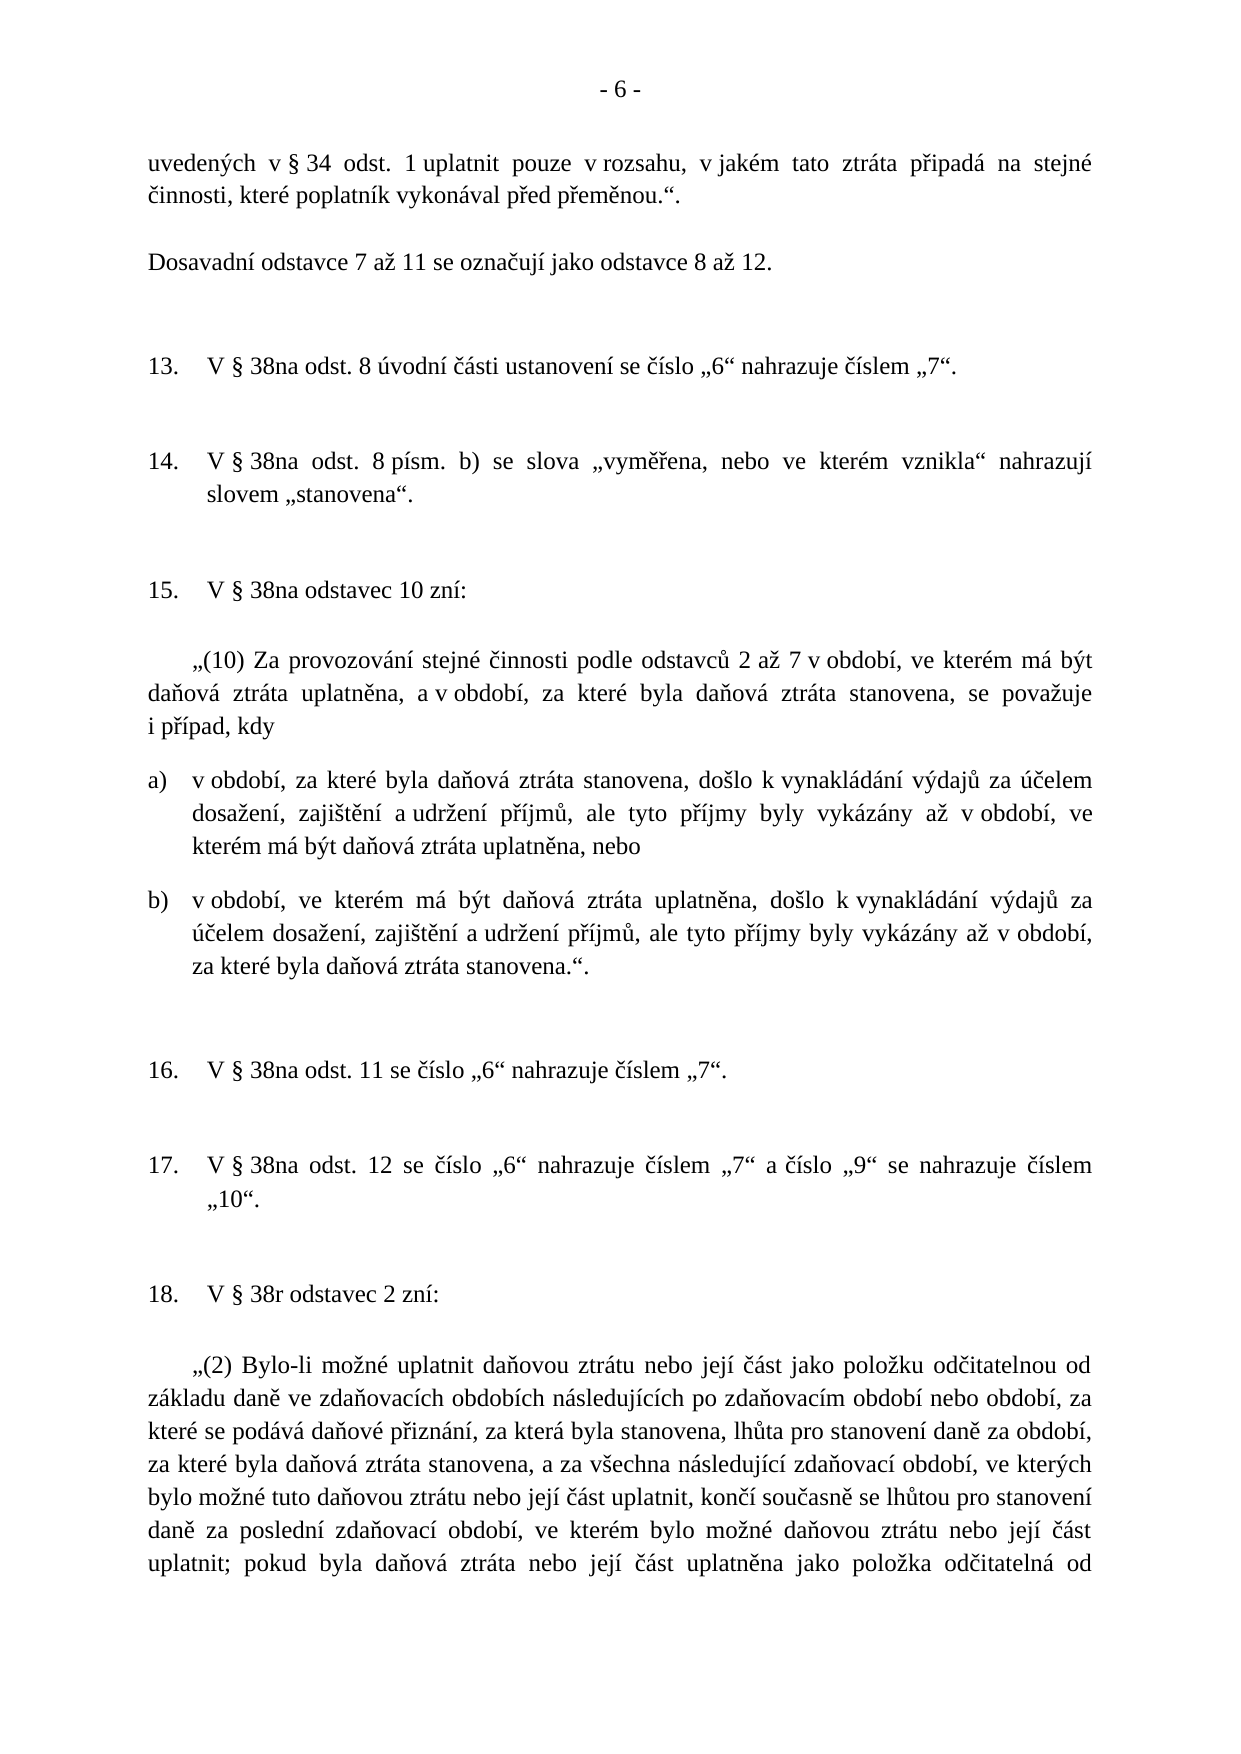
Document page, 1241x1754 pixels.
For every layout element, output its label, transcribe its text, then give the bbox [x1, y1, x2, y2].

text V § 38na odst. 11 se číslo „6“ nahrazuje číslem „7“. [148, 1055, 1093, 1084]
text V § 38na odst. 8 písm. b) se slova „vyměřena, nebo ve kterém vznikla“ nahrazují slovem „stanovena“. [148, 446, 1093, 508]
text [148, 148, 1093, 209]
list v období, ve kterém má být daňová ztráta uplatněna, došlo k vynakládání výdajů za účelem dosažení, zajištění a udržení příjmů, ale tyto příjmy byly vykázány až v období, za které byla daňová ztráta stanovena.“. [148, 885, 1093, 980]
text Dosavadní odstavce 7 až 11 se označují jako odstavce 8 až 12. [148, 247, 1093, 276]
list v období, za které byla daňová ztráta stanovena, došlo k vynakládání výdajů za účelem dosažení, zajištění a udržení příjmů, ale tyto příjmy byly vykázány až v období, ve kterém má být daňová ztráta uplatněna, nebo [148, 765, 1093, 860]
text V § 38na odstavec 10 zní: [148, 575, 1093, 604]
text V § 38na odst. 8 úvodní části ustanovení se číslo „6“ nahrazuje číslem „7“. [148, 351, 1093, 379]
text „(10) Za provozování stejné činnosti podle odstavců 2 až 7 v období, ve kterém má být daňová ztráta uplatněna, a v období, za které byla daňová ztráta stanovena, se považuje i případ, kdy [148, 645, 1093, 740]
text V § 38na odst. 12 se číslo „6“ nahrazuje číslem „7“ a číslo „9“ se nahrazuje číslem „10“. [148, 1151, 1093, 1212]
text V § 38r odstavec 2 zní: [148, 1279, 1093, 1308]
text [148, 1350, 1093, 1577]
